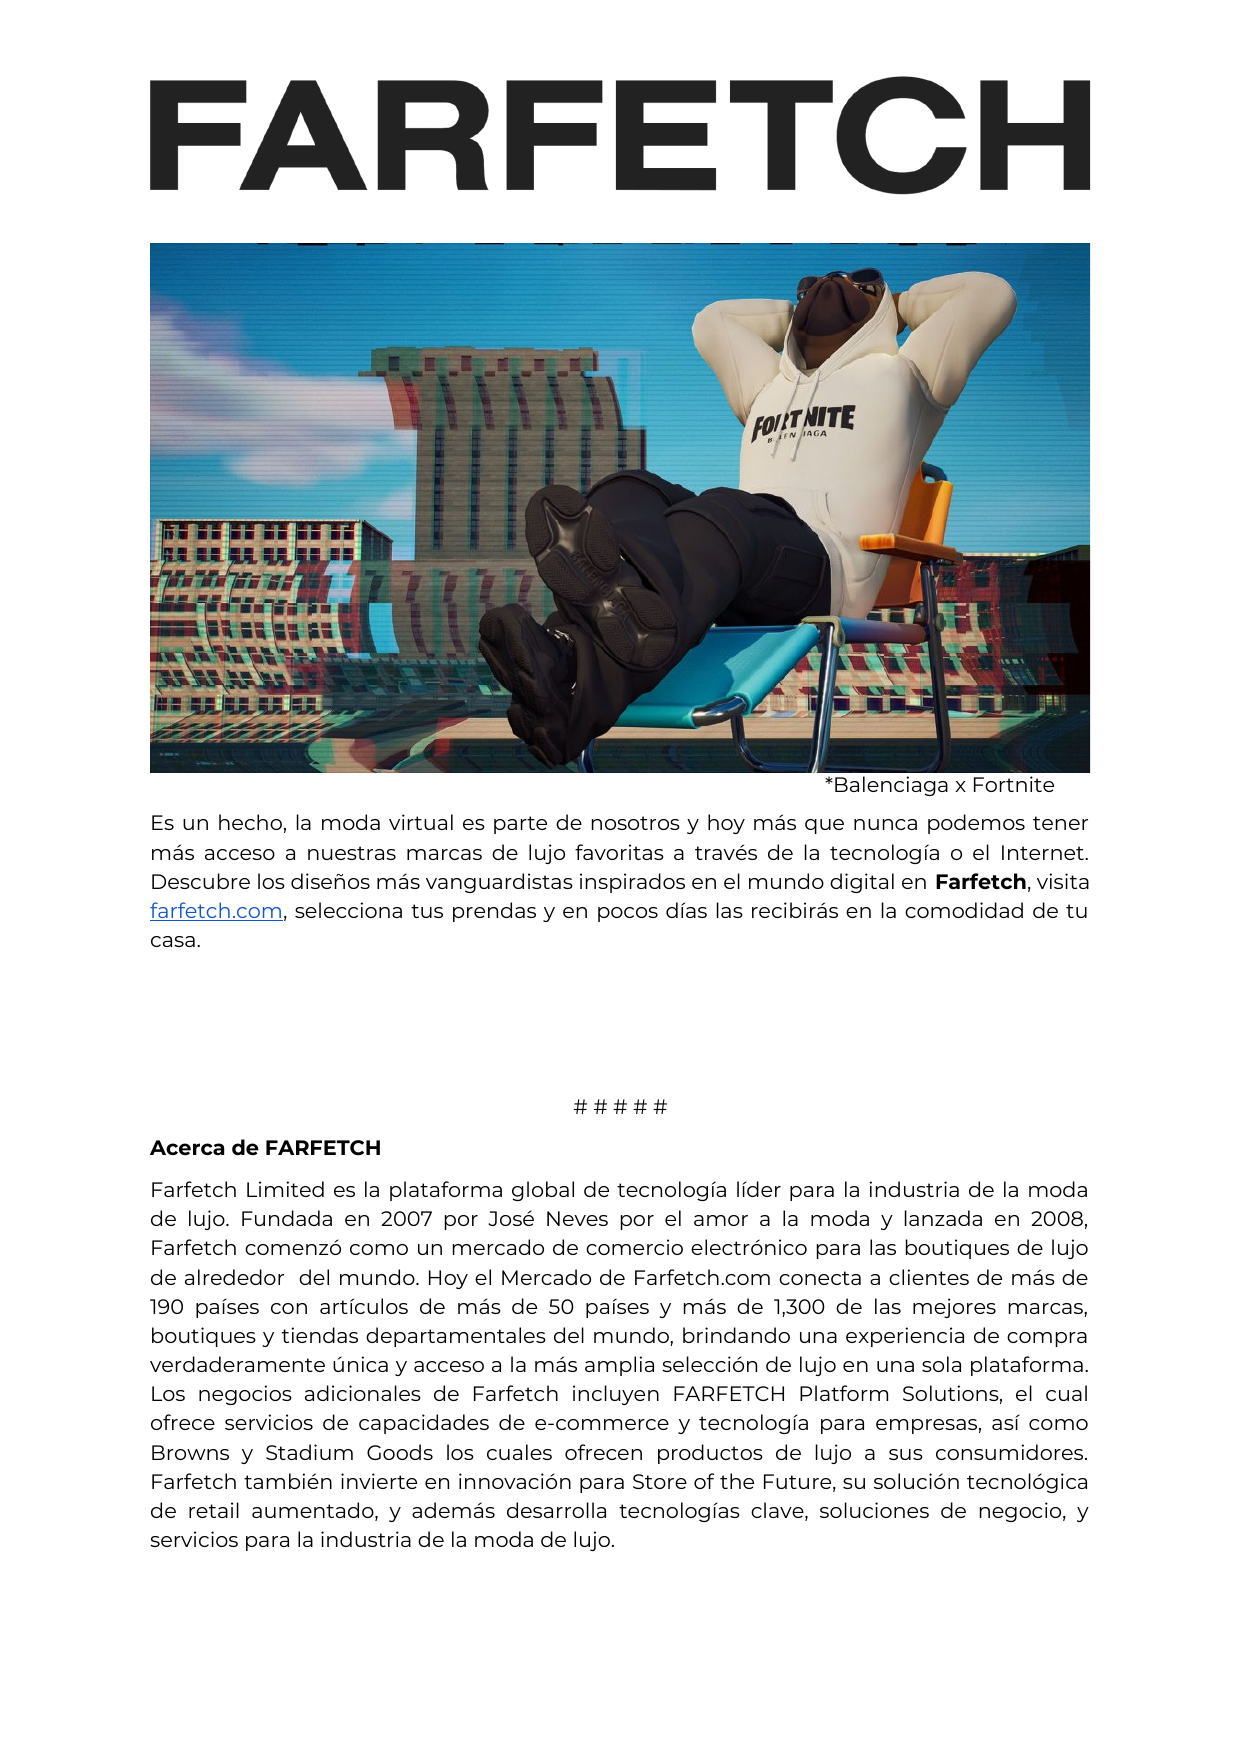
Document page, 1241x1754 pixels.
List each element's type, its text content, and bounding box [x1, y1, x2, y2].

text Acerca de FARFETCH [150, 1136, 1090, 1161]
picture [354, 250, 369, 255]
text Es un hecho, la moda virtual es parte de nosotros y hoy más que nunca podemos tener más acceso a nuestras marcas de lujo favoritas a través de la tecnología o el Internet. Descubre los diseños más vanguardistas inspirados en el mundo digital en Farfetch, visita farfetch.com, selecciona tus prendas y en pocos días las recibirás en la comodidad de tu casa. [150, 811, 1090, 953]
picture [798, 243, 826, 248]
text *Balenciaga x Fortnite [150, 773, 1090, 798]
picture [150, 243, 1091, 773]
text Farfetch Limited es la plataforma global de tecnología líder para la industria de la moda de lujo. Fundada en 2007 por José Neves por el amor a la moda y lanzada en 2008, Farfetch comenzó como un mercado de comercio electrónico para las boutiques de lujo de alrededor del mundo. Hoy el Mercado de Farfetch.com conecta a clientes de más de 190 países con artículos de más de 50 países y más de 1,300 de las mejores marcas, boutiques y tiendas departamentales del mundo, brindando una experiencia de compra verdaderamente única y acceso a la más amplia selección de lujo en una sola plataforma. Los negocios adicionales de Farfetch incluyen FARFETCH Platform Solutions, el cual ofrece servicios de capacidades de e-commerce y tecnología para empresas, así como Browns y Stadium Goods los cuales ofrecen productos de lujo a sus consumidores. Farfetch también invierte en innovación para Store of the Future, su solución tecnológica de retail aumentado, y además desarrolla tecnologías clave, soluciones de negocio, y servicios para la industria de la moda de lujo. [150, 1177, 1090, 1553]
text # # # # # [150, 1094, 1090, 1119]
picture [150, 75, 1091, 196]
